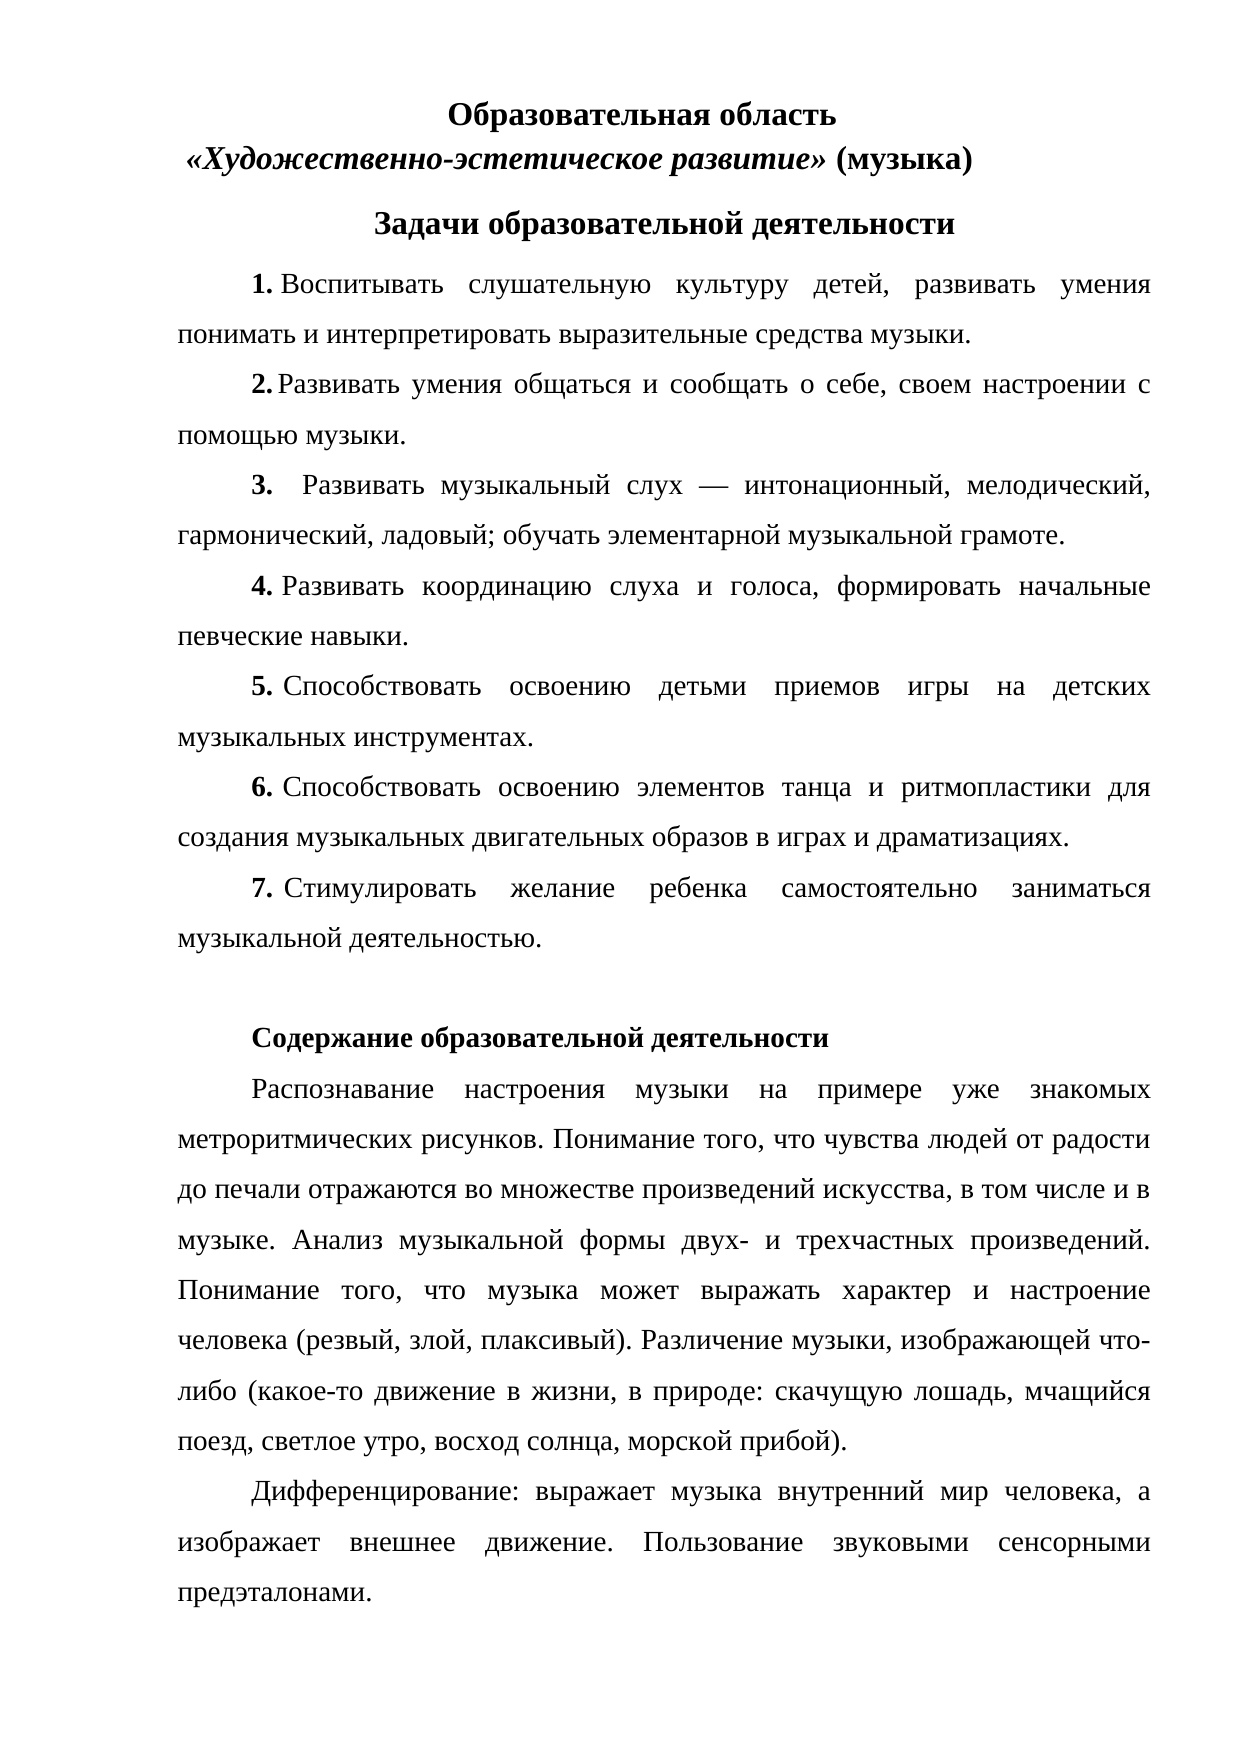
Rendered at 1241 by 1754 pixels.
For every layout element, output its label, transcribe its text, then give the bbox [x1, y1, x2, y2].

text Образовательная область «Художественно-эстетическое развитие» (музыка) [177, 94, 1152, 176]
list Воспитывать слушательную культуру детей, развивать умения понимать и интерпретировать выразительные средства музыки. [177, 266, 1152, 350]
list Развивать музыкальный слух — интонационный, мелодический, гармонический, ладовый; обучать элементарной музыкальной грамоте. [177, 467, 1152, 551]
list Способствовать освоению детьми приемов игры на детских музыкальных инструментах. [177, 668, 1152, 752]
list Стимулировать желание ребенка самостоятельно заниматься музыкальной деятельностью. [177, 870, 1152, 953]
text Распознавание настроения музыки на примере уже знакомых метроритмических рисунков. Понимание того, что чувства людей от радости до печали отражаются во множестве произведений искусства, в том числе и в музыке. Анализ музыкальной формы двух- и трехчастных произведений. Понимание того, что музыка может выражать характер и настроение человека (резвый, злой, плаксивый). Различение музыки, изображающей что-либо (какое-то движение в жизни, в природе: скачущую лошадь, мчащийся поезд, светлое утро, восход солнца, морской прибой). [177, 1071, 1152, 1457]
list Развивать координацию слуха и голоса, формировать начальные певческие навыки. [177, 568, 1152, 652]
text Задачи образовательной деятельности [177, 203, 1152, 241]
list Развивать умения общаться и сообщать о себе, своем настроении с помощью музыки. [177, 367, 1152, 450]
text Содержание образовательной деятельности [177, 1021, 1152, 1054]
text Дифференцирование: выражает музыка внутренний мир человека, а изображает внешнее движение. Пользование звуковыми сенсорными предэталонами. [177, 1473, 1152, 1608]
list Способствовать освоению элементов танца и ритмопластики для создания музыкальных двигательных образов в играх и драматизациях. [177, 769, 1152, 853]
